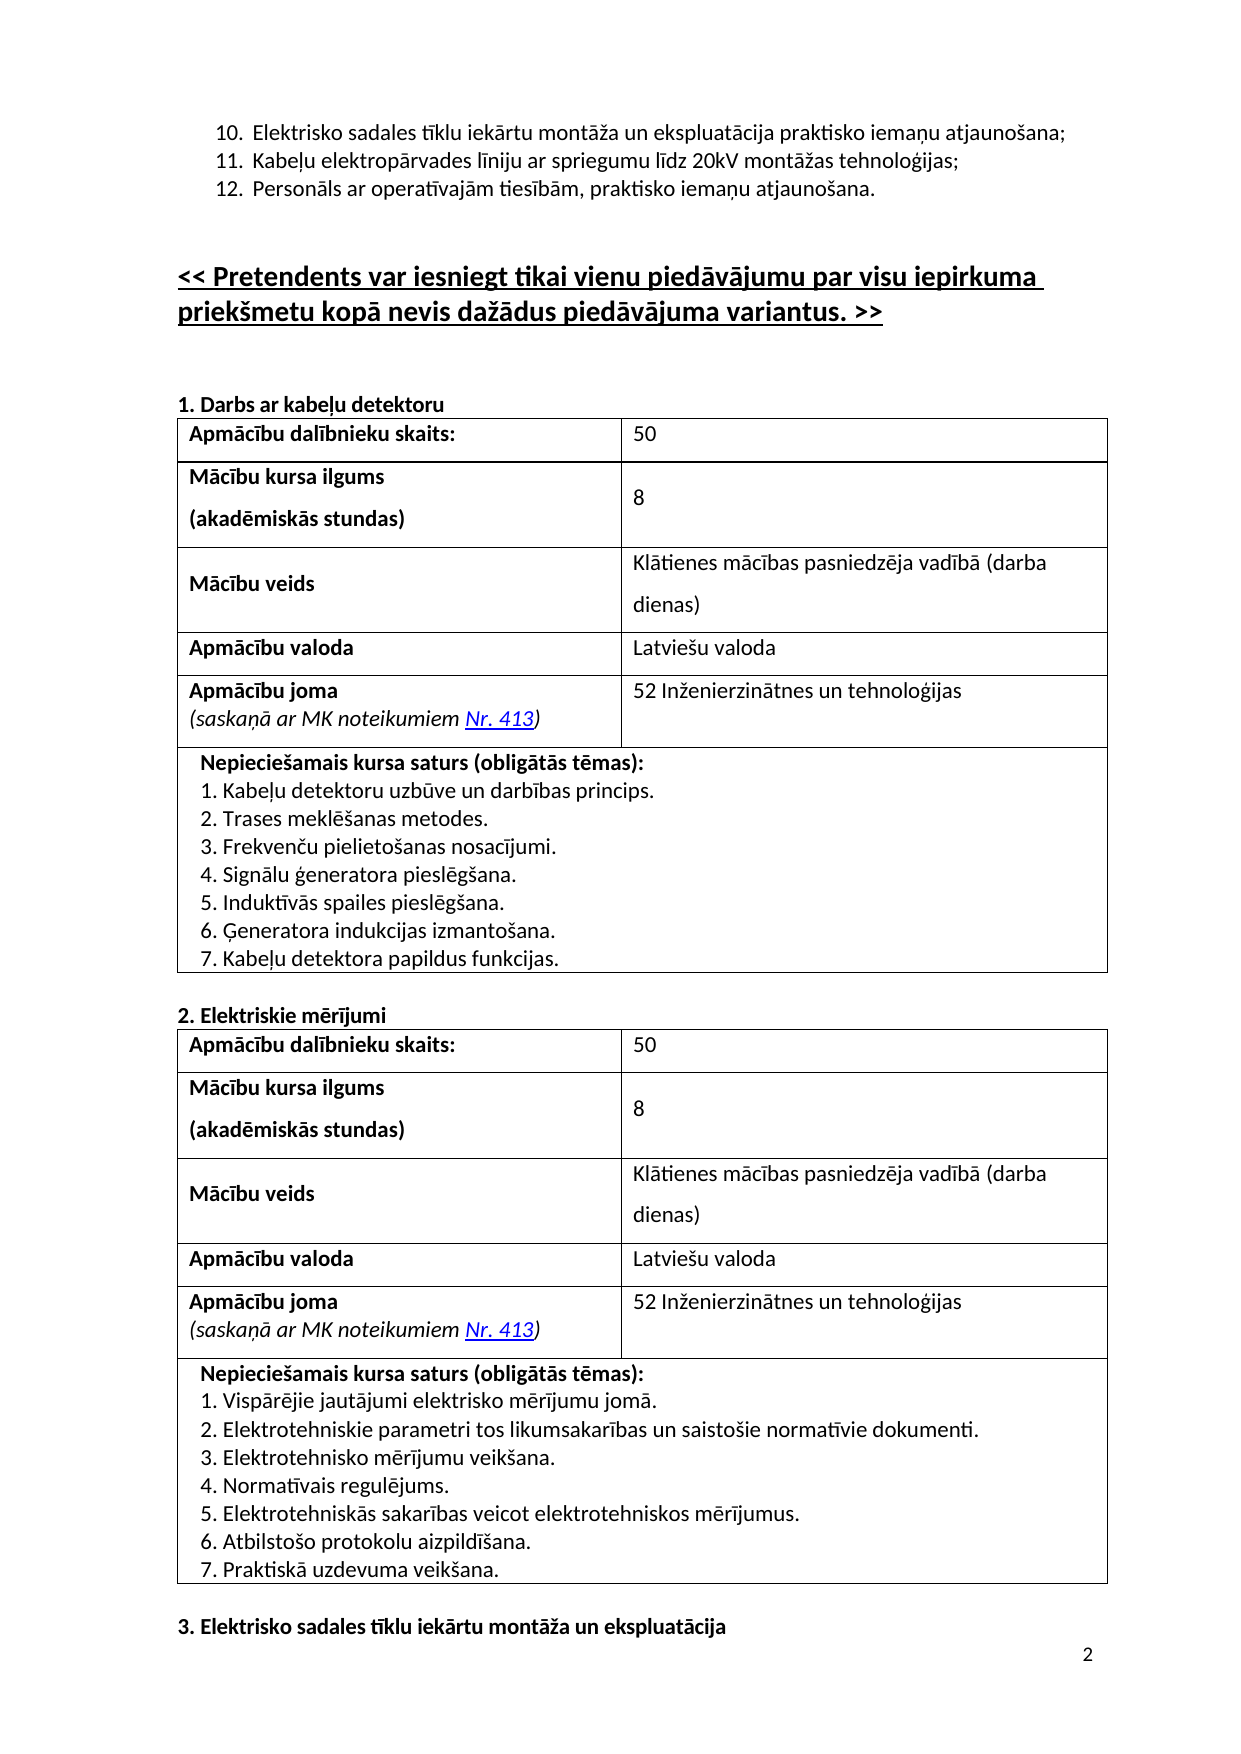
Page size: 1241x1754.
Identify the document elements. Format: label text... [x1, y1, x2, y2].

text << Pretendents var iesniegt tikai vienu piedāvājumu par visu iepirkuma priekšmetu kopā nevis dažādus piedāvājuma variantus. >> [177, 258, 1093, 329]
table_cell Mācību veids [178, 1159, 621, 1243]
table_header 50 [622, 419, 1107, 461]
text 2. Elektriskie mērījumi [177, 1001, 1093, 1029]
list Personāls ar operatīvajām tiesībām, praktisko iemaņu atjaunošana. [215, 174, 1093, 202]
table_cell Mācību kursa ilgums (akadēmiskās stundas) [178, 1073, 621, 1158]
table_cell Apmācību joma (saskaņā ar MK noteikumiem Nr. 413) [178, 676, 621, 747]
table_cell 8 [622, 463, 1107, 547]
table_cell Latviešu valoda [622, 633, 1107, 675]
table_cell Mācību veids [178, 548, 621, 632]
text 1. Darbs ar kabeļu detektoru [177, 390, 1093, 418]
table_cell 52 Inženierzinātnes un tehnoloģijas [622, 1287, 1107, 1358]
table_header Apmācību dalībnieku skaits: [178, 419, 621, 461]
table_cell Mācību kursa ilgums (akadēmiskās stundas) [178, 463, 621, 547]
list Kabeļu elektropārvades līniju ar spriegumu līdz 20kV montāžas tehnoloģijas; [215, 146, 1093, 174]
table_cell Nepieciešamais kursa saturs (obligātās tēmas): 1. Kabeļu detektoru uzbūve un darbības princips. 2. Trases meklēšanas metodes. 3. Frekvenču pielietošanas nosacījumi. 4. Signālu ģeneratora pieslēgšana. 5. Induktīvās spailes pieslēgšana. 6. Ģeneratora indukcijas izmantošana. 7. Kabeļu detektora papildus funkcijas. [178, 748, 1107, 972]
table_cell Latviešu valoda [622, 1244, 1107, 1286]
table_cell Nepieciešamais kursa saturs (obligātās tēmas): 1. Vispārējie jautājumi elektrisko mērījumu jomā. 2. Elektrotehniskie parametri tos likumsakarības un saistošie normatīvie dokumenti. 3. Elektrotehnisko mērījumu veikšana. 4. Normatīvais regulējums. 5. Elektrotehniskās sakarības veicot elektrotehniskos mērījumus. 6. Atbilstošo protokolu aizpildīšana. 7. Praktiskā uzdevuma veikšana. [178, 1359, 1107, 1583]
table_cell Klātienes mācības pasniedzēja vadībā (darba dienas) [622, 1159, 1107, 1243]
table_header 50 [622, 1030, 1107, 1072]
table_cell Apmācību joma (saskaņā ar MK noteikumiem Nr. 413) [178, 1287, 621, 1358]
table_cell Klātienes mācības pasniedzēja vadībā (darba dienas) [622, 548, 1107, 632]
text 3. Elektrisko sadales tīklu iekārtu montāža un ekspluatācija [177, 1612, 1093, 1640]
table_cell 52 Inženierzinātnes un tehnoloģijas [622, 676, 1107, 747]
list Elektrisko sadales tīklu iekārtu montāža un ekspluatācija praktisko iemaņu atjaunošana; [215, 118, 1093, 146]
table_cell 8 [622, 1073, 1107, 1158]
table_header Apmācību dalībnieku skaits: [178, 1030, 621, 1072]
table_cell Apmācību valoda [178, 633, 621, 675]
table_cell Apmācību valoda [178, 1244, 621, 1286]
